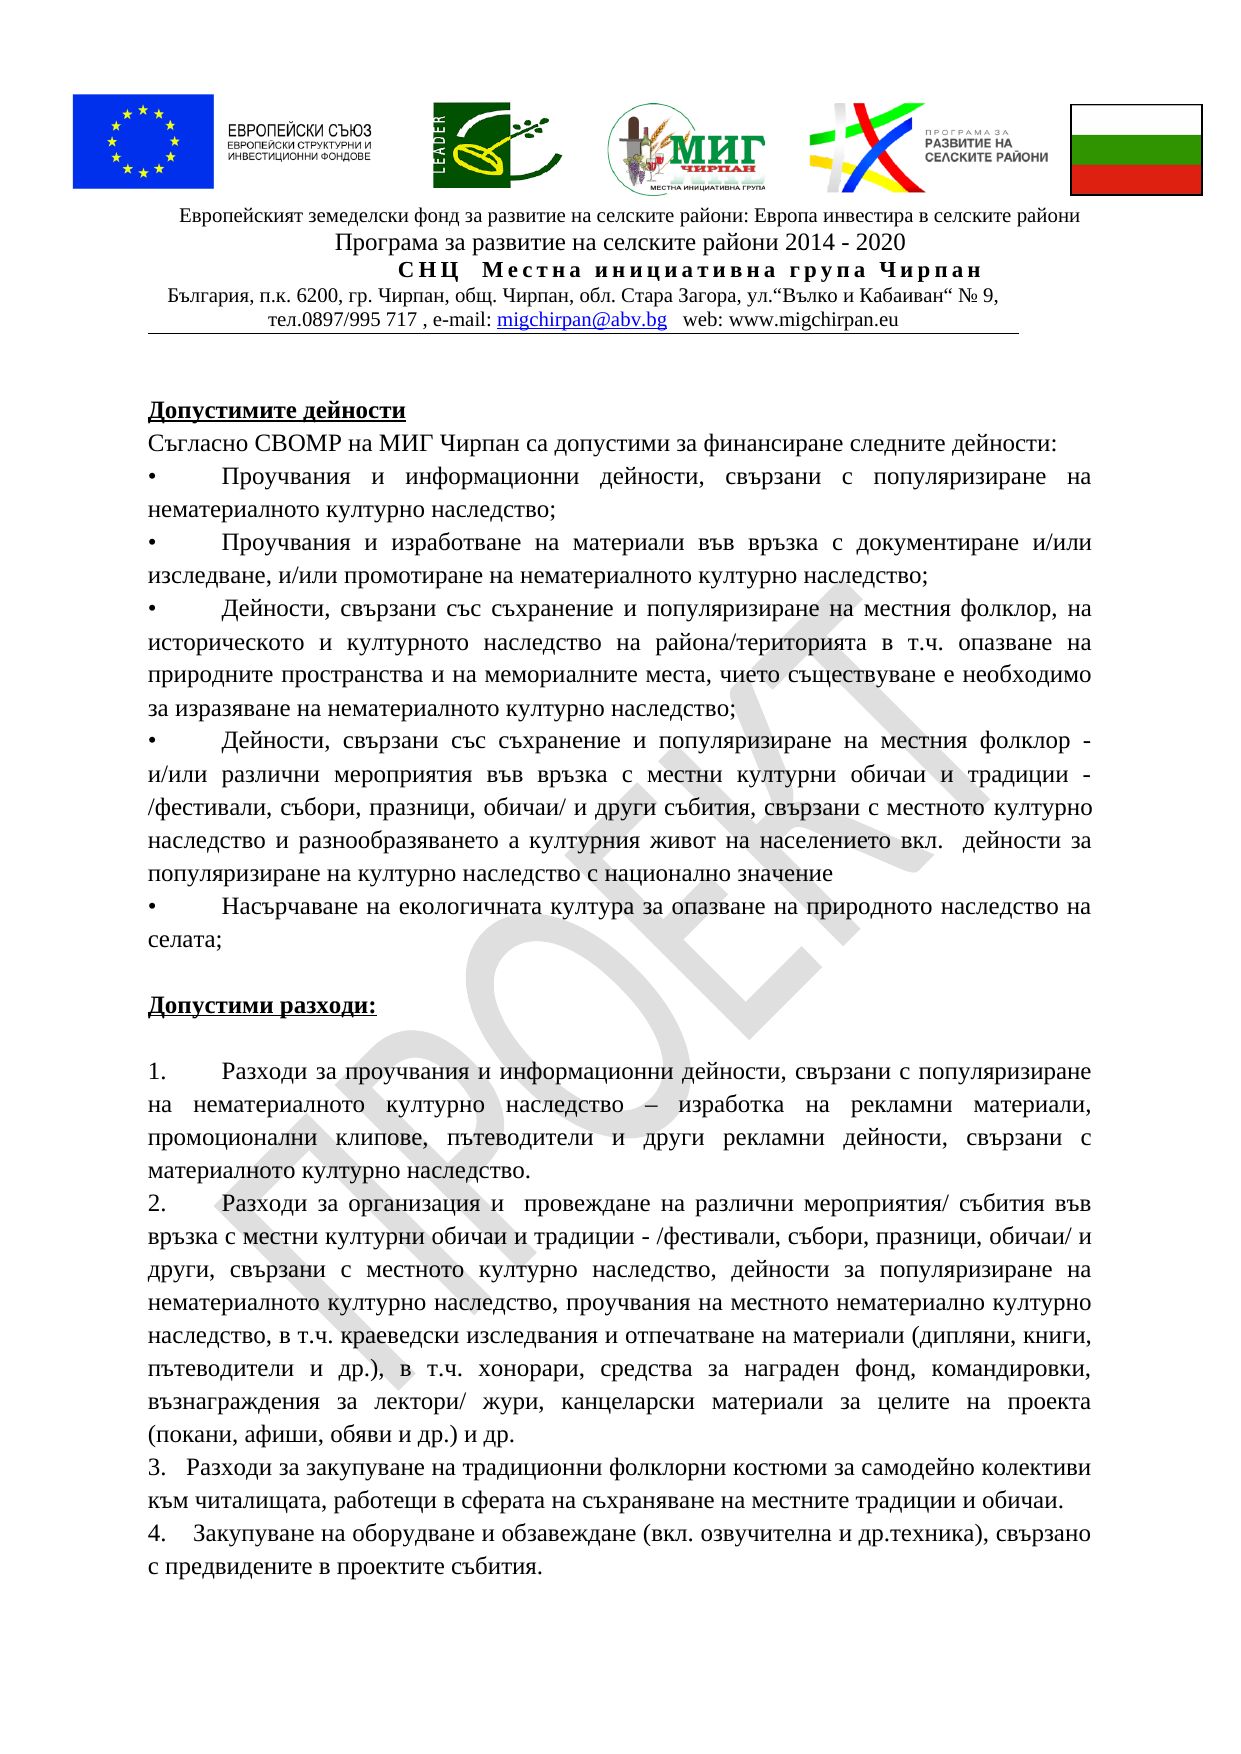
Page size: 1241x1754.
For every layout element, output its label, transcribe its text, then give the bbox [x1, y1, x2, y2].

text • Дейности, свързани със съхранение и популяризиране на местния фолклор, на историческото и културното наследство на района/територията в т.ч. опазване на природните пространства и на мемориалните места, чието съществуване е необходимо за изразяване на нематериалното културно наследство; [148, 593, 1093, 721]
picture [433, 102, 566, 188]
picture [795, 95, 1058, 199]
text • Насърчаване на екологичната култура за опазване на природното наследство на селата; [148, 891, 1093, 952]
text 3. Разходи за закупуване на традиционни фолклорни костюми за самодейно колективи към читалищата, работещи в сферата на съхраняване на местните традиции и обичаи. [148, 1452, 1093, 1514]
text 2. Разходи за организация и провеждане на различни мероприятия/ събития във връзка с местни културни обичаи и традиции - /фестивали, събори, празници, обичаи/ и други, свързани с местното културно наследство, дейности за популяризиране на нематериалното културно наследство, проучвания на местното нематериално културно наследство, в т.ч. краеведски изследвания и отпечатване на материали (дипляни, книги, пътеводители и др.), в т.ч. хонорари, средства за награден фонд, командировки, възнаграждения за лектори/ жури, канцеларски материали за целите на проекта (покани, афиши, обяви и др.) и др. [148, 1188, 1093, 1448]
picture [59, 79, 405, 199]
text Допустимите дейности [148, 395, 1093, 424]
text 1. Разходи за проучвания и информационни дейности, свързани с популяризиране на нематериалното културно наследство – изработка на рекламни материали, промоционални клипове, пътеводители и други рекламни дейности, свързани с материалното културно наследство. [148, 1056, 1093, 1184]
text • Проучвания и изработване на материали във връзка с документиране и/или изследване, и/или промотиране на нематериалното културно наследство; [148, 527, 1093, 589]
text • Дейности, свързани със съхранение и популяризиране на местния фолклор - и/или различни мероприятия във връзка с местни културни обичаи и традиции - /фестивали, събори, празници, обичаи/ и други събития, свързани с местното културно наследство и разнообразяването а културния живот на населението вкл. дейности за популяризиране на културно наследство с национално значение [148, 726, 1093, 886]
text Допустими разходи: [148, 990, 1093, 1018]
text Съгласно СВОМР на МИГ Чирпан са допустими за финансиране следните дейности: [148, 428, 1093, 457]
text 4. Закупуване на оборудване и обзавеждане (вкл. озвучителна и др.техника), свързано с предвидените в проектите събития. [148, 1518, 1093, 1580]
picture [607, 103, 766, 196]
text • Проучвания и информационни дейности, свързани с популяризиране на нематериалното културно наследство; [148, 461, 1093, 523]
